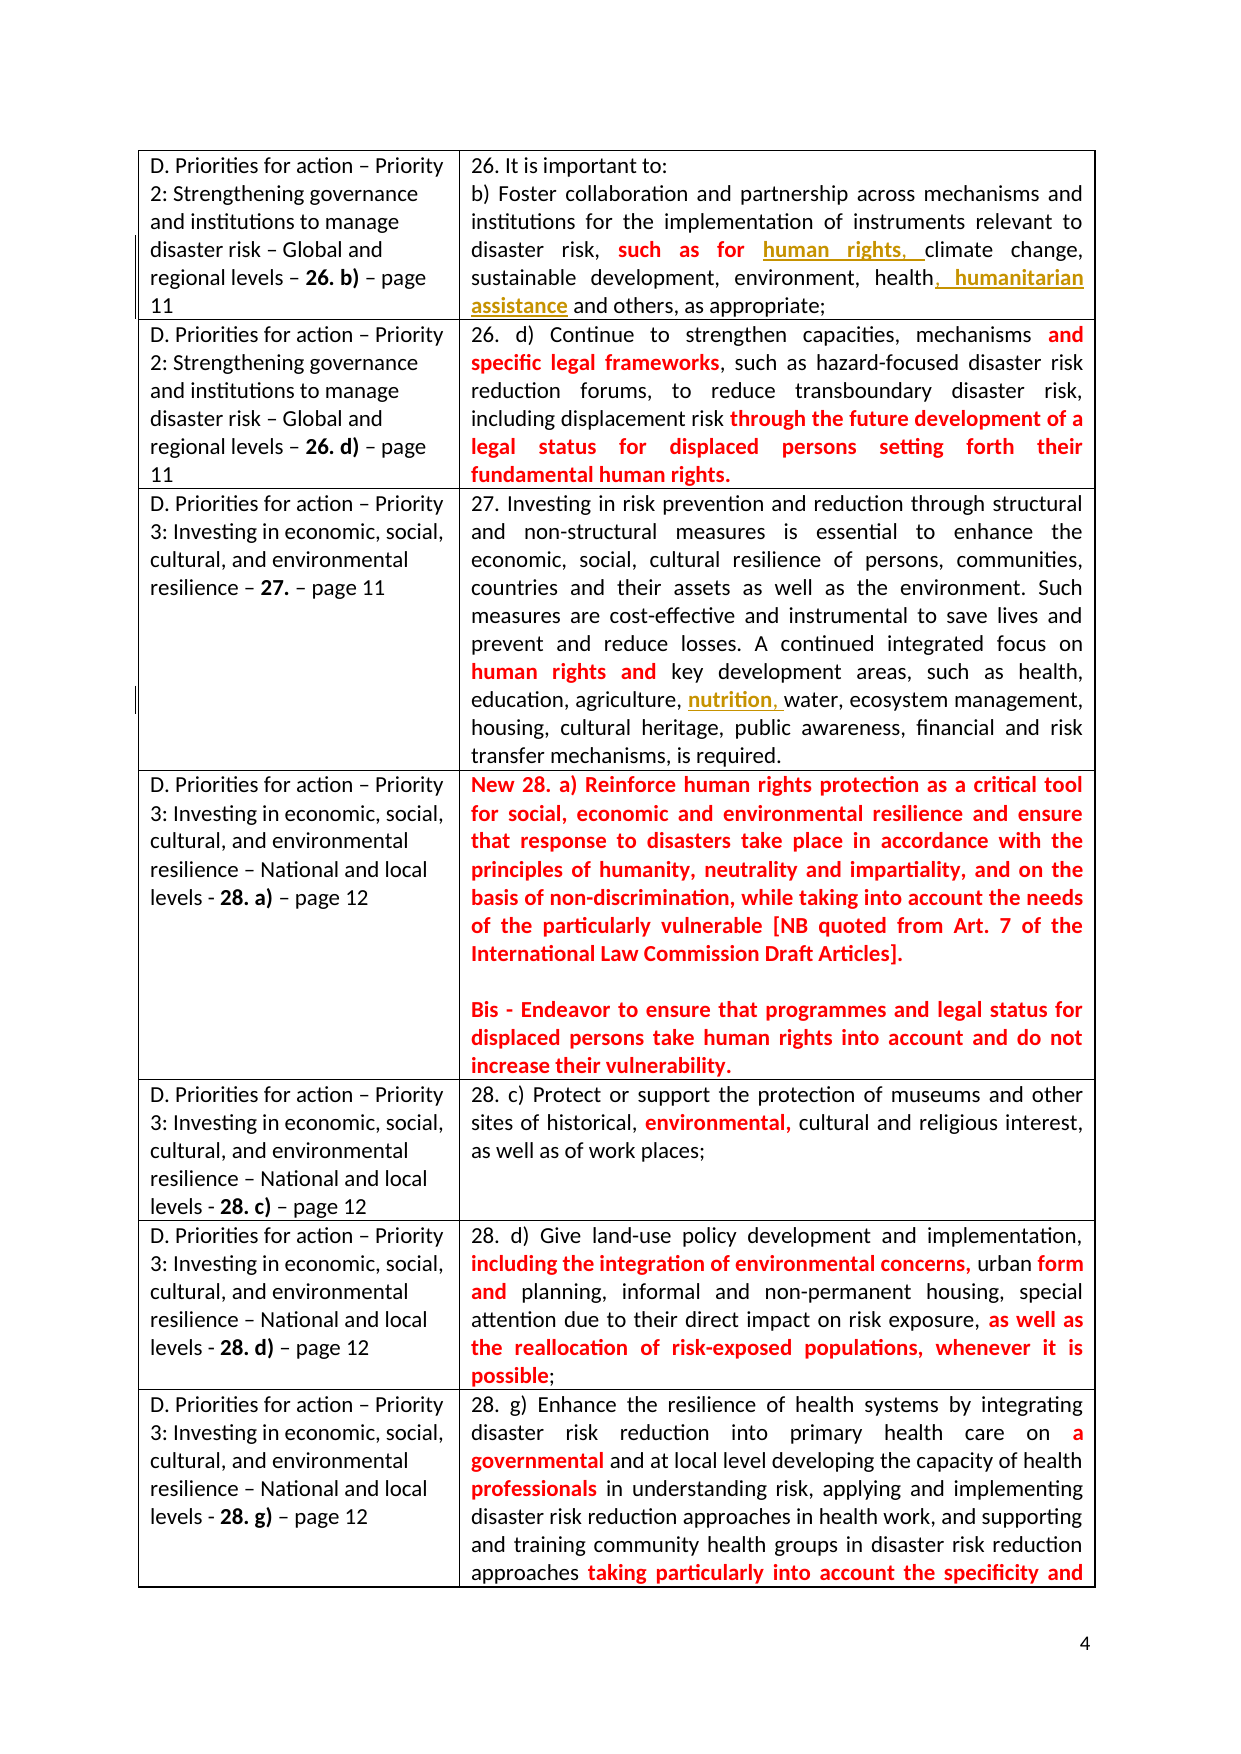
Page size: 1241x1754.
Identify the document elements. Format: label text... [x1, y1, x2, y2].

table_cell D. Priorities for action – Priority 2: Strengthening governance and institutions to manage disaster risk – Global and regional levels – 26. d) – page 11 [139, 320, 459, 488]
table_cell 28. c) Protect or support the protection of museums and other sites of historical, environmental, cultural and religious interest, as well as of work places; [460, 1080, 1094, 1220]
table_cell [460, 1390, 1094, 1586]
table_cell D. Priorities for action – Priority 3: Investing in economic, social, cultural, and environmental resilience – National and local levels - 28. c) – page 12 [139, 1080, 459, 1220]
table_cell D. Priorities for action – Priority 3: Investing in economic, social, cultural, and environmental resilience – National and local levels - 28. d) – page 12 [139, 1221, 459, 1389]
table_cell 27. Investing in risk prevention and reduction through structural and non-structural measures is essential to enhance the economic, social, cultural resilience of persons, communities, countries and their assets as well as the environment. Such measures are cost-effective and instrumental to save lives and prevent and reduce losses. A continued integrated focus on human rights and key development areas, such as health, education, agriculture, water, ecosystem management, housing, cultural heritage, public awareness, financial and risk transfer mechanisms, is required. [460, 489, 1094, 769]
table_cell 26. d) Continue to strengthen capacities, mechanisms and specific legal frameworks, such as hazard-focused disaster risk reduction forums, to reduce transboundary disaster risk, including displacement risk through the future development of a legal status for displaced persons setting forth their fundamental human rights. [460, 320, 1094, 488]
table_cell New 28. a) Reinforce human rights protection as a critical tool for social, economic and environmental resilience and ensure that response to disasters take place in accordance with the principles of humanity, neutrality and impartiality, and on the basis of non-discrimination, while taking into account the needs of the particularly vulnerable [NB quoted from Art. 7 of the International Law Commission Draft Articles]. Bis - Endeavor to ensure that programmes and legal status for displaced persons take human rights into account and do not increase their vulnerability. [460, 771, 1094, 1079]
table_cell D. Priorities for action – Priority 2: Strengthening governance and institutions to manage disaster risk – Global and regional levels – 26. b) – page 11 [139, 151, 459, 319]
table_cell D. Priorities for action – Priority 3: Investing in economic, social, cultural, and environmental resilience – National and local levels - 28. a) – page 12 [139, 771, 459, 1079]
table_cell D. Priorities for action – Priority 3: Investing in economic, social, cultural, and environmental resilience – 27. – page 11 [139, 489, 459, 769]
table_cell 26. It is important to: b) Foster collaboration and partnership across mechanisms and institutions for the implementation of instruments relevant to disaster risk, such as for climate change, sustainable development, environment, health and others, as appropriate; [460, 151, 1094, 319]
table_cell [139, 1390, 459, 1586]
table_cell 28. d) Give land-use policy development and implementation, including the integration of environmental concerns, urban form and planning, informal and non-permanent housing, special attention due to their direct impact on risk exposure, as well as the reallocation of risk-exposed populations, whenever it is possible; [460, 1221, 1094, 1389]
